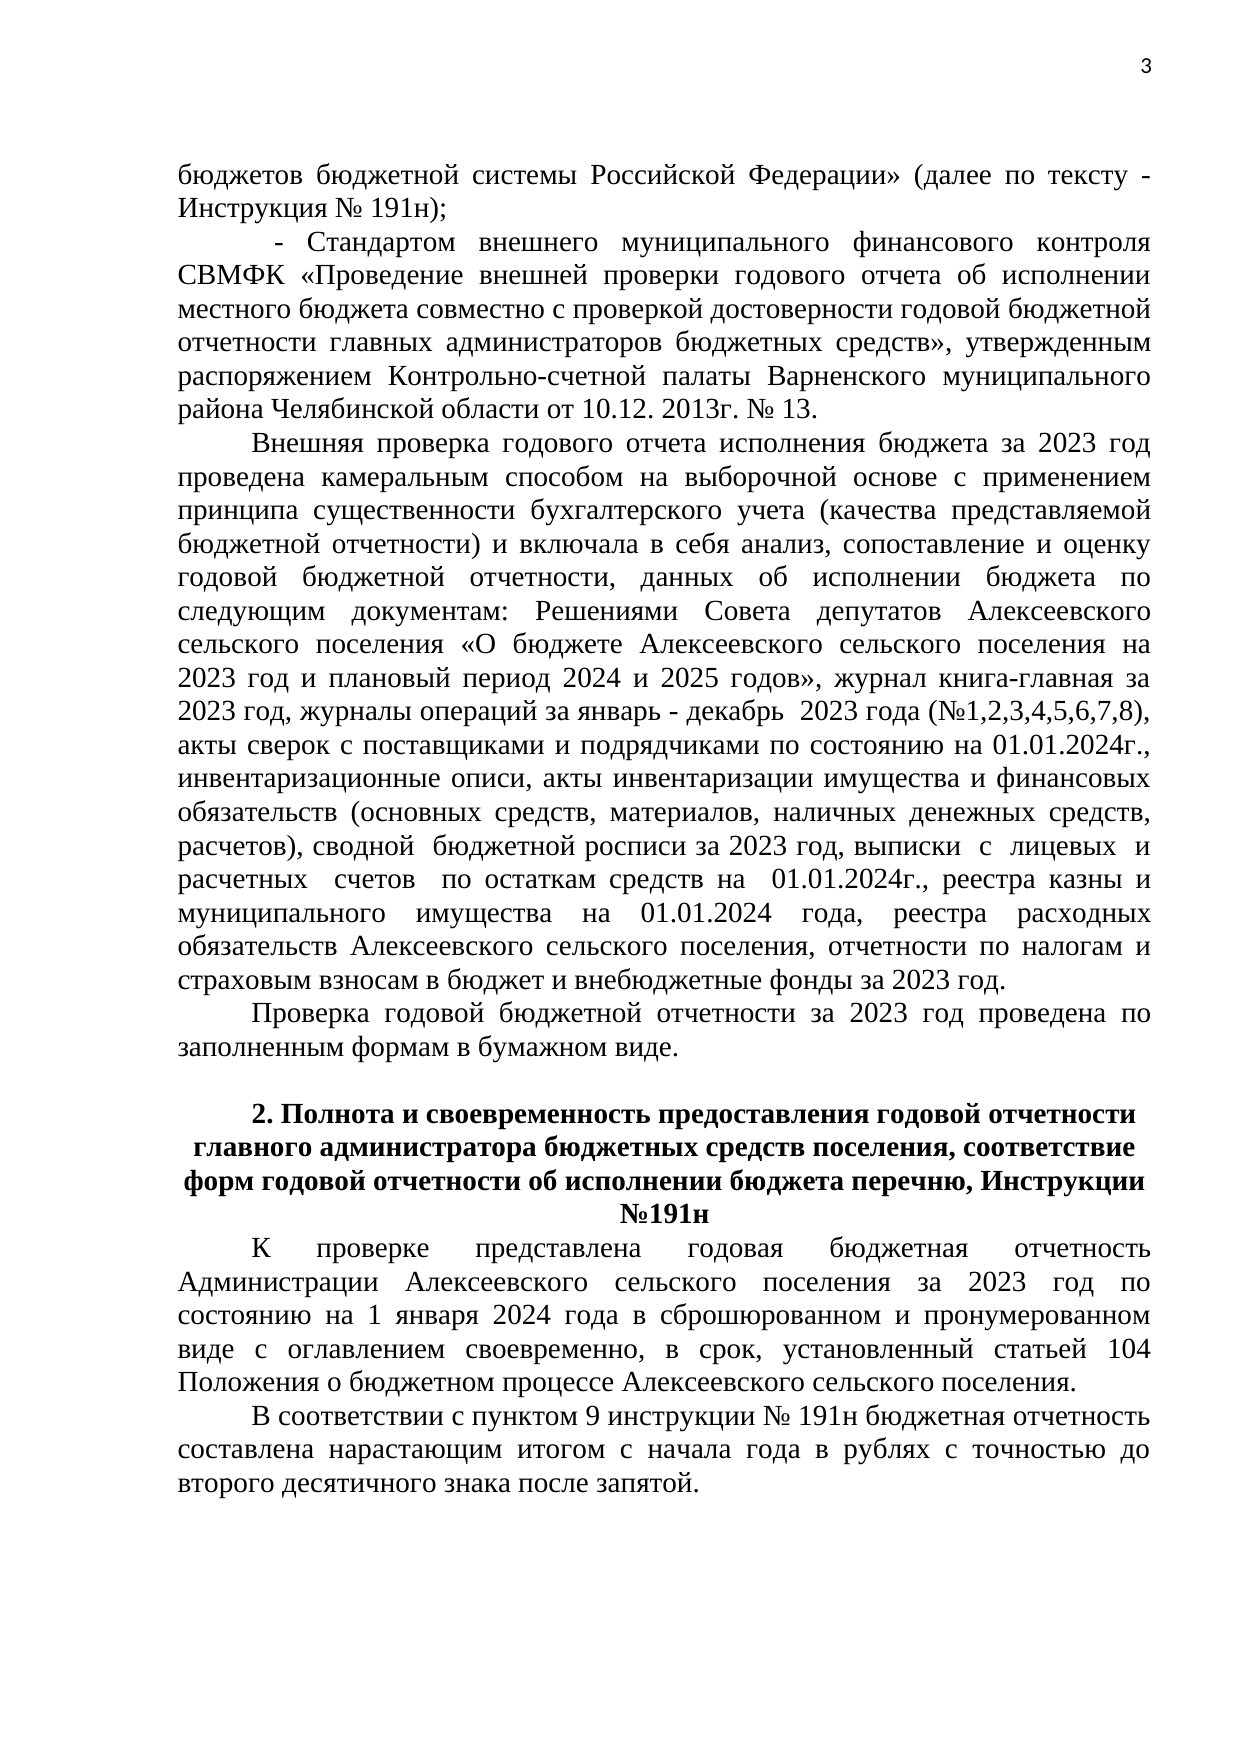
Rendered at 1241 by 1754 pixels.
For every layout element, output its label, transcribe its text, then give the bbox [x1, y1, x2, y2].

text В соответствии с пунктом 9 инструкции № 191н бюджетная отчетность составлена нарастающим итогом с начала года в рублях с точностью до второго десятичного знака после запятой. [177, 1398, 1152, 1498]
text Внешняя проверка годового отчета исполнения бюджета за 2023 год проведена камеральным способом на выборочной основе с применением принципа существенности бухгалтерского учета (качества представляемой бюджетной отчетности) и включала в себя анализ, сопоставление и оценку годовой бюджетной отчетности, данных об исполнении бюджета по следующим документам: Решениями Совета депутатов Алексеевского сельского поселения «О бюджете Алексеевского сельского поселения на 2023 год и плановый период 2024 и 2025 годов», журнал книга-главная за 2023 год, журналы операций за январь - декабрь 2023 года (№1,2,3,4,5,6,7,8), акты сверок с поставщиками и подрядчиками по состоянию на 01.01.2024г., инвентаризационные описи, акты инвентаризации имущества и финансовых обязательств (основных средств, материалов, наличных денежных средств, расчетов), сводной бюджетной росписи за 2023 год, выписки с лицевых и расчетных счетов по остаткам средств на 01.01.2024г., реестра казны и муниципального имущества на 01.01.2024 года, реестра расходных обязательств Алексеевского сельского поселения, отчетности по налогам и страховым взносам в бюджет и внебюджетные фонды за 2023 год. [177, 425, 1152, 995]
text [177, 157, 1152, 224]
text Проверка годовой бюджетной отчетности за 2023 год проведена по заполненным формам в бумажном виде. [177, 995, 1152, 1062]
text - Стандартом внешнего муниципального финансового контроля СВМФК «Проведение внешней проверки годового отчета об исполнении местного бюджета совместно с проверкой достоверности годовой бюджетной отчетности главных администраторов бюджетных средств», утвержденным распоряжением Контрольно-счетной палаты Варненского муниципального района Челябинской области от 10.12. 2013г. № 13. [177, 224, 1152, 425]
text К проверке представлена годовая бюджетная отчетность Администрации Алексеевского сельского поселения за 2023 год по состоянию на 1 января 2024 года в сброшюрованном и пронумерованном виде с оглавлением своевременно, в срок, установленный статьей 104 Положения о бюджетном процессе Алексеевского сельского поселения. [177, 1230, 1152, 1398]
text 2. Полнота и своевременность предоставления годовой отчетности главного администратора бюджетных средств поселения, соответствие форм годовой отчетности об исполнении бюджета перечню, Инструкции №191н [177, 1096, 1152, 1230]
